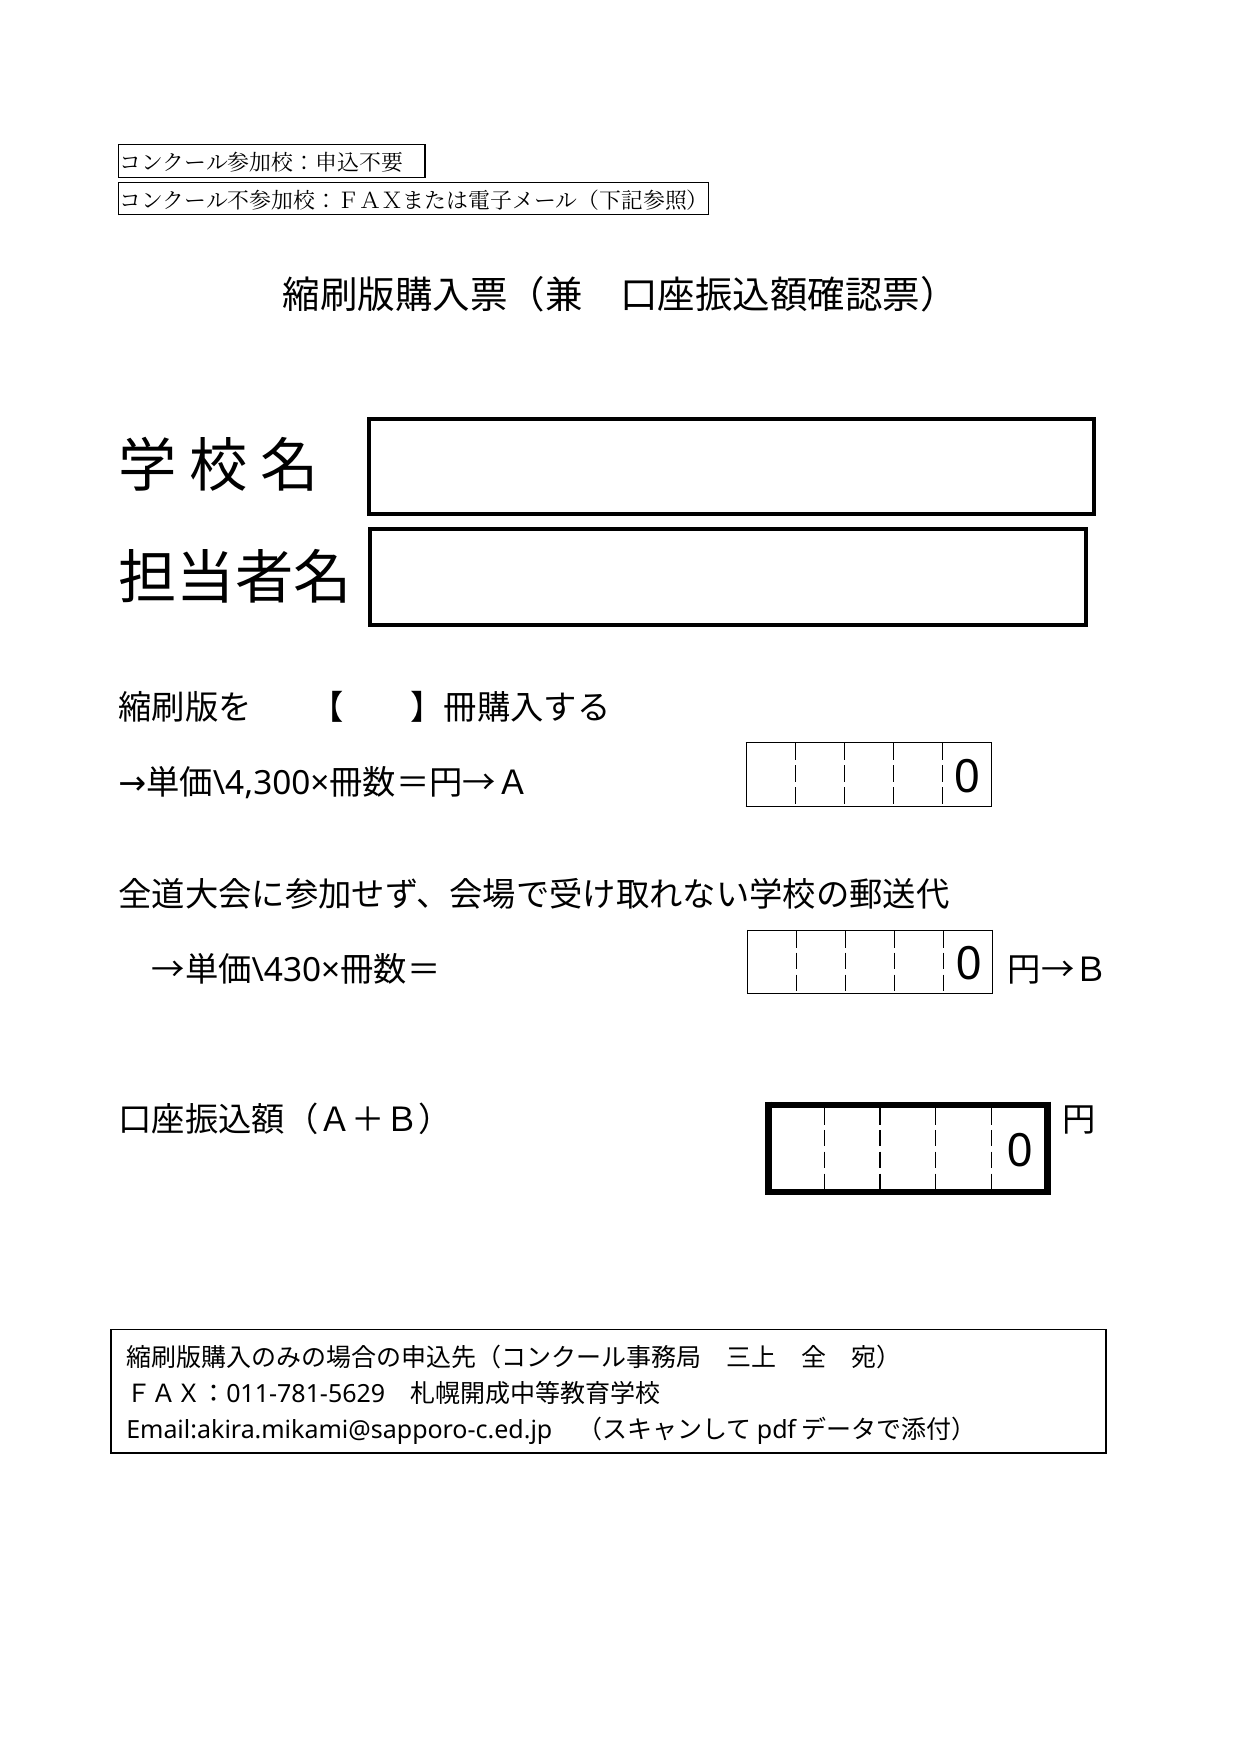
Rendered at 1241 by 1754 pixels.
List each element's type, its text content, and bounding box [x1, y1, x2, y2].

table_header [824, 1108, 880, 1189]
text コンクール不参加校：ＦＡＸまたは電子メール（下記参照） [118, 180, 1122, 217]
table_header [893, 743, 942, 806]
table_header [844, 743, 893, 806]
table_header [880, 1108, 936, 1189]
text 口座振込額（Ａ＋Ｂ） 円 [118, 1080, 1122, 1155]
text 縮刷版購入票（兼 口座振込額確認票） [118, 255, 1122, 330]
list →単価\430×冊数＝ 円→Ｂ [118, 930, 1122, 1005]
table_header [936, 1108, 992, 1189]
text 全道大会に参加せず、会場で受け取れない学校の郵送代 [118, 855, 1122, 930]
table_header [795, 743, 844, 806]
table_header [895, 931, 944, 993]
list →単価\4,300×冊数＝円→Ａ [118, 742, 1122, 817]
table_header [797, 931, 846, 993]
table_header 0 [942, 743, 991, 806]
text 学 校 名 [118, 405, 1122, 517]
table_header [772, 1108, 824, 1189]
table_header [748, 931, 797, 993]
text 担当者名 [118, 517, 1122, 630]
text コンクール参加校：申込不要 [118, 142, 1122, 180]
table_header [747, 743, 795, 806]
text 縮刷版を 【 】冊購入する [118, 667, 1122, 742]
table_header [846, 931, 895, 993]
table_header 0 [992, 1108, 1044, 1189]
table_header 0 [944, 931, 992, 993]
